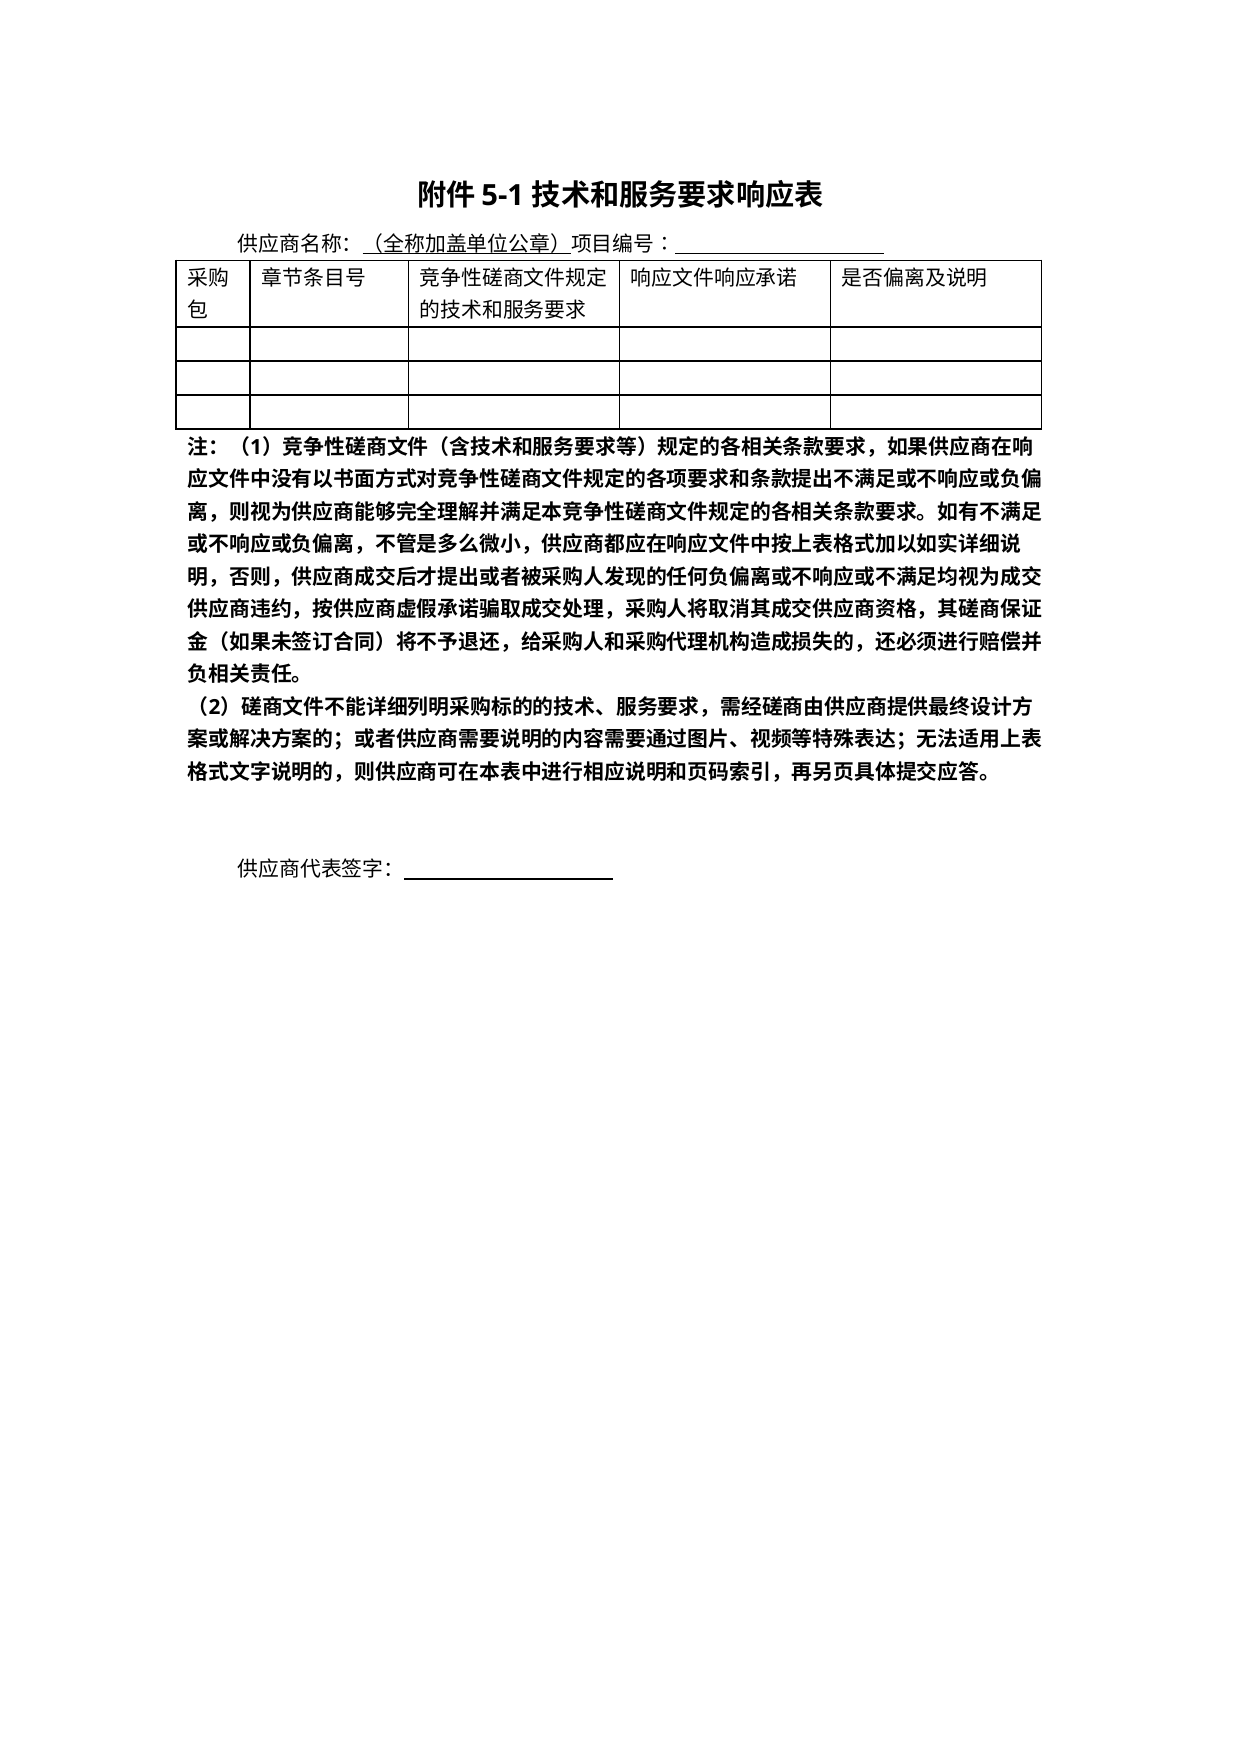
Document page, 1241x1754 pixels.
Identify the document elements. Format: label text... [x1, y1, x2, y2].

table_cell [251, 328, 408, 360]
table_header 是否偏离及说明 [831, 261, 1041, 326]
table_header 响应文件响应承诺 [620, 261, 830, 326]
table_cell [251, 396, 408, 428]
table_header 竞争性磋商文件规定的技术和服务要求 [409, 261, 619, 326]
text 附件5-1 技术和服务要求响应表 [187, 162, 1053, 227]
table_cell [620, 328, 830, 360]
table_cell [831, 396, 1041, 428]
table_cell [831, 362, 1041, 394]
table_cell [831, 328, 1041, 360]
table_cell [620, 362, 830, 394]
text （2）磋商文件不能详细列明采购标的的技术、服务要求，需经磋商由供应商提供最终设计方案或解决方案的；或者供应商需要说明的内容需要通过图片、视频等特殊表达；无法适用上表格式文字说明的，则供应商可在本表中进行相应说明和页码索引，再另页具体提交应答。 [187, 690, 1053, 852]
table_cell [409, 362, 619, 394]
text 注：（1）竞争性磋商文件（含技术和服务要求等）规定的各相关条款要求，如果供应商在响应文件中没有以书面方式对竞争性磋商文件规定的各项要求和条款提出不满足或不响应或负偏离，则视为供应商能够完全理解并满足本竞争性磋商文件规定的各相关条款要求。如有不满足或不响应或负偏离，不管是多么微小，供应商都应在响应文件中按上表格式加以如实详细说明，否则，供应商成交后才提出或者被采购人发现的任何负偏离或不响应或不满足均视为成交供应商违约，按供应商虚假承诺骗取成交处理，采购人将取消其成交供应商资格，其磋商保证金（如果未签订合同）将不予退还，给采购人和采购代理机构造成损失的，还必须进行赔偿并负相关责任。 [187, 430, 1053, 690]
table_cell [177, 396, 249, 428]
table_cell [177, 328, 249, 360]
table_cell [620, 396, 830, 428]
table_cell [409, 396, 619, 428]
text 供应商名称：（全称加盖单位公章）项目编号∶ [187, 227, 1053, 259]
table_cell [177, 362, 249, 394]
table_cell [251, 362, 408, 394]
table_header 采购包 [177, 261, 249, 326]
text 供应商代表签字： [187, 852, 1053, 885]
table_header 章节条目号 [251, 261, 408, 326]
table_cell [409, 328, 619, 360]
